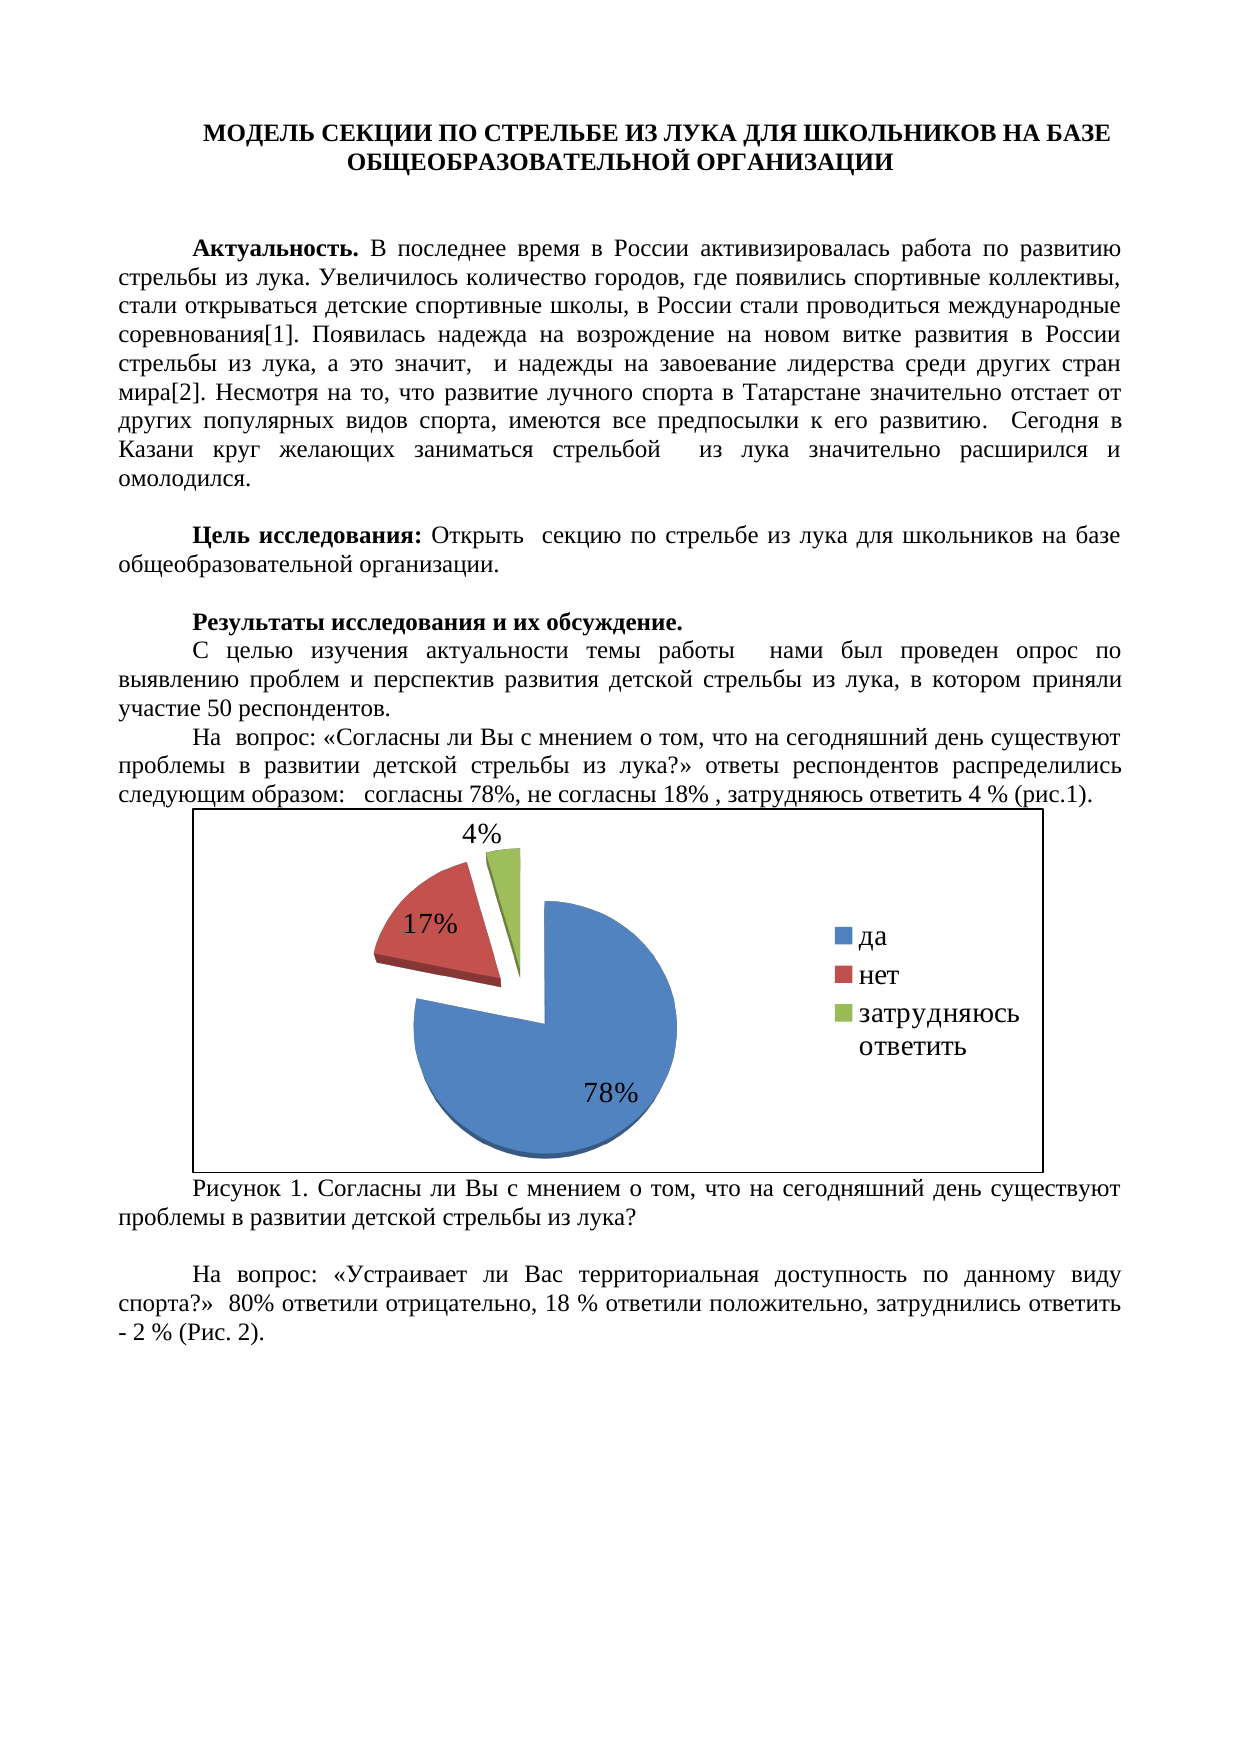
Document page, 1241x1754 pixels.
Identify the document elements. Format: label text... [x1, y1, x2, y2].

text Актуальность. В последнее время в России активизировалась работа по развитию стрельбы из лука. Увеличилось количество городов, где появились спортивные коллективы, стали открываться детские спортивные школы, в России стали проводиться международные соревнования[1]. Появилась надежда на возрождение на новом витке развития в России стрельбы из лука, а это значит, и надежды на завоевание лидерства среди других стран мира[2]. Несмотря на то, что развитие лучного спорта в Татарстане значительно отстает от других популярных видов спорта, имеются все предпосылки к его развитию. Сегодня в Казани круг желающих заниматься стрельбой из лука значительно расширился и омолодился. [118, 233, 1122, 492]
text На вопрос: «Устраивает ли Вас территориальная доступность по данному виду спорта?» 80% ответили отрицательно, 18 % ответили положительно, затруднились ответить - 2 % (Рис. 2). [118, 1259, 1122, 1346]
text На вопрос: «Согласны ли Вы с мнением о том, что на сегодняшний день существуют проблемы в развитии детской стрельбы из лука?» ответы респондентов распределились следующим образом: согласны 78%, не согласны 18% , затрудняюсь ответить 4 % (рис.1). [118, 722, 1122, 808]
text МОДЕЛЬ СЕКЦИИ ПО СТРЕЛЬБЕ ИЗ ЛУКА ДЛЯ ШКОЛЬНИКОВ НА БАЗЕ ОБЩЕОБРАЗОВАТЕЛЬНОЙ ОРГАНИЗАЦИИ [118, 118, 1122, 176]
text Цель исследования: Открыть секцию по стрельбе из лука для школьников на базе общеобразовательной организации. [118, 521, 1122, 578]
text Рисунок 1. Согласны ли Вы с мнением о том, что на сегодняшний день существуют проблемы в развитии детской стрельбы из лука? [118, 1173, 1122, 1231]
text Результаты исследования и их обсуждение. [118, 607, 1122, 636]
text С целью изучения актуальности темы работы нами был проведен опрос по выявлению проблем и перспектив развития детской стрельбы из лука, в котором приняли участие 50 респондентов. [118, 636, 1122, 722]
